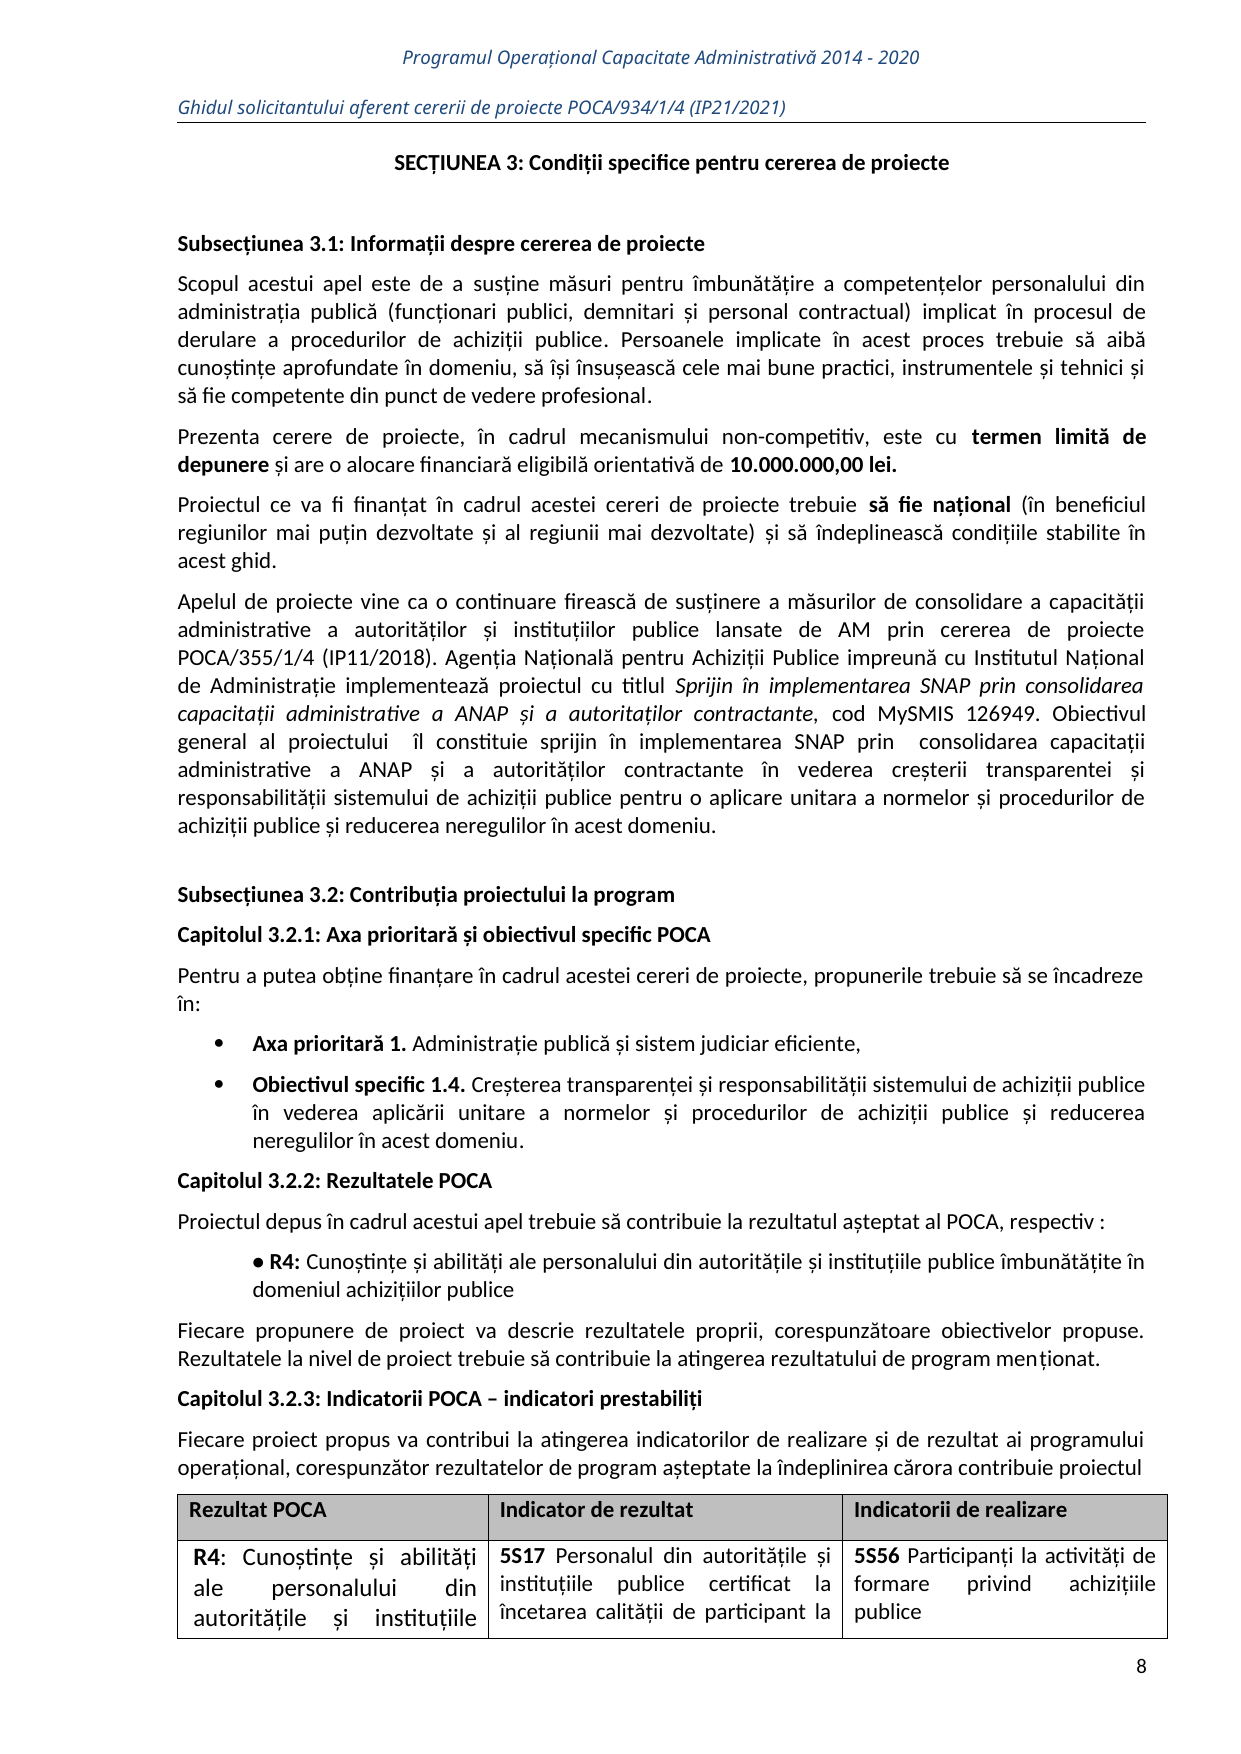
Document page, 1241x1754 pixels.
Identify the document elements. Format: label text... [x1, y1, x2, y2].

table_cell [178, 1541, 488, 1638]
subtitle Subsecțiunea 3.2: Contribuția proiectului la program [177, 880, 1146, 908]
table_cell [843, 1541, 1167, 1638]
subtitle Capitolul 3.2.2: Rezultatele POCA [177, 1166, 1146, 1194]
table_header Rezultat POCA [178, 1495, 488, 1540]
subtitle Subsecțiunea 3.1: Informații despre cererea de proiecte [177, 229, 1146, 257]
table_header Indicatorii de realizare [843, 1495, 1167, 1540]
text Prezenta cerere de proiecte, în cadrul mecanismului non-competitiv, este cu termen limită de depunere și are o alocare financiară eligibilă orientativă de 10.000.000,00 lei. [177, 422, 1146, 478]
list Axa prioritară 1. Administrație publică și sistem judiciar eficiente, [215, 1029, 1146, 1057]
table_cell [489, 1541, 842, 1638]
text Apelul de proiecte vine ca o continuare firească de susținere a măsurilor de consolidare a capacității administrative a autorităților și instituțiilor publice lansate de AM prin cererea de proiecte POCA/355/1/4 (IP11/2018). Agenția Națională pentru Achiziții Publice impreună cu Institutul Național de Administrație implementează proiectul cu titlul Sprijin în implementarea SNAP prin consolidarea capacitații administrative a ANAP și a autoritaților contractante, cod MySMIS 126949. Obiectivul general al proiectului îl constituie sprijin în implementarea SNAP prin consolidarea capacitații administrative a ANAP și a autorităților contractante în vederea creșterii transparentei și responsabilității sistemului de achiziții publice pentru o aplicare unitara a normelor și procedurilor de achiziții publice și reducerea neregulilor în acest domeniu. [177, 587, 1146, 839]
subtitle SECȚIUNEA 3: Condiții specifice pentru cererea de proiecte [198, 148, 1146, 176]
text Proiectul depus în cadrul acestui apel trebuie să contribuie la rezultatul așteptat al POCA, respectiv : [177, 1207, 1146, 1235]
table_header Indicator de rezultat [489, 1495, 842, 1540]
text Fiecare proiect propus va contribui la atingerea indicatorilor de realizare și de rezultat ai programului operațional, corespunzător rezultatelor de program așteptate la îndeplinirea cărora contribuie proiectul [177, 1425, 1146, 1481]
text Proiectul ce va fi finanțat în cadrul acestei cereri de proiecte trebuie să fie național (în beneficiul regiunilor mai puțin dezvoltate și al regiunii mai dezvoltate) și să îndeplinească condițiile stabilite în acest ghid. [177, 491, 1146, 574]
text Fiecare propunere de proiect va descrie rezultatele proprii, corespunzătoare obiectivelor propuse. Rezultatele la nivel de proiect trebuie să contribuie la atingerea rezultatului de program menţionat. [177, 1316, 1146, 1372]
text • R4: Cunoștințe și abilități ale personalului din autoritățile și instituțiile publice îmbunătățite în domeniul achizițiilor publice [252, 1247, 1146, 1303]
subtitle Capitolul 3.2.3: Indicatorii POCA – indicatori prestabiliți [177, 1384, 1146, 1413]
text Scopul acestui apel este de a susține măsuri pentru îmbunătățire a competențelor personalului din administrația publică (funcționari publici, demnitari și personal contractual) implicat în procesul de derulare a procedurilor de achiziții publice. Persoanele implicate în acest proces trebuie să aibă cunoștințe aprofundate în domeniu, să își însușească cele mai bune practici, instrumentele și tehnici și să fie competente din punct de vedere profesional. [177, 269, 1146, 409]
text Pentru a putea obține finanțare în cadrul acestei cereri de proiecte, propunerile trebuie să se încadreze în: [177, 961, 1146, 1017]
list Obiectivul specific 1.4. Creșterea transparenței și responsabilității sistemului de achiziții publice în vederea aplicării unitare a normelor și procedurilor de achiziții publice și reducerea neregulilor în acest domeniu. [215, 1070, 1146, 1154]
subtitle Capitolul 3.2.1: Axa prioritară și obiectivul specific POCA [177, 920, 1146, 948]
